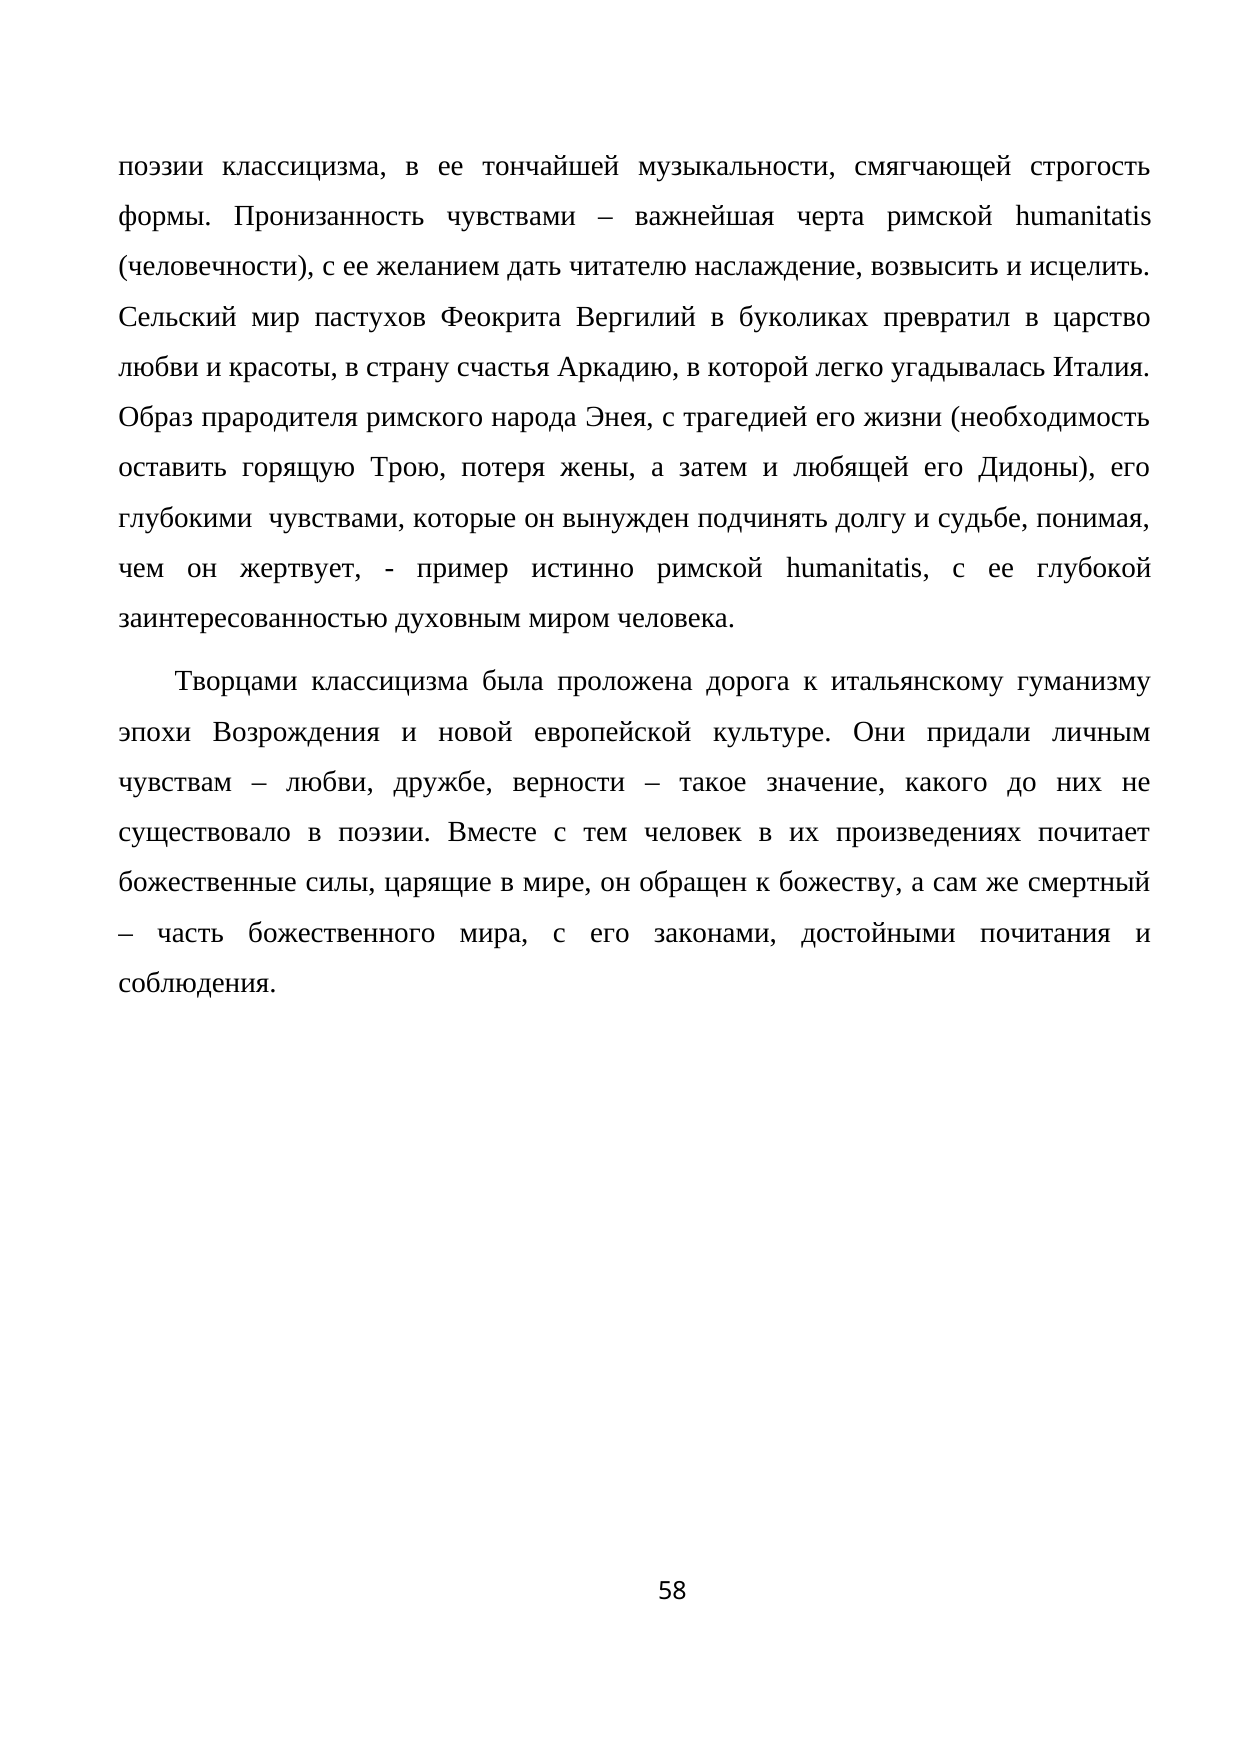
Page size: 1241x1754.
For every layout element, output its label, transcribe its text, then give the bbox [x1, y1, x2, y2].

text Творцами классицизма была проложена дорога к итальянскому гуманизму эпохи Возрождения и новой европейской культуре. Они придали личным чувствам – любви, дружбе, верности – такое значение, какого до них не существовало в поэзии. Вместе с тем человек в их произведениях почитает божественные силы, царящие в мире, он обращен к божеству, а сам же смертный – часть божественного мира, с его законами, достойными почитания и соблюдения. [118, 663, 1152, 999]
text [118, 148, 1152, 634]
